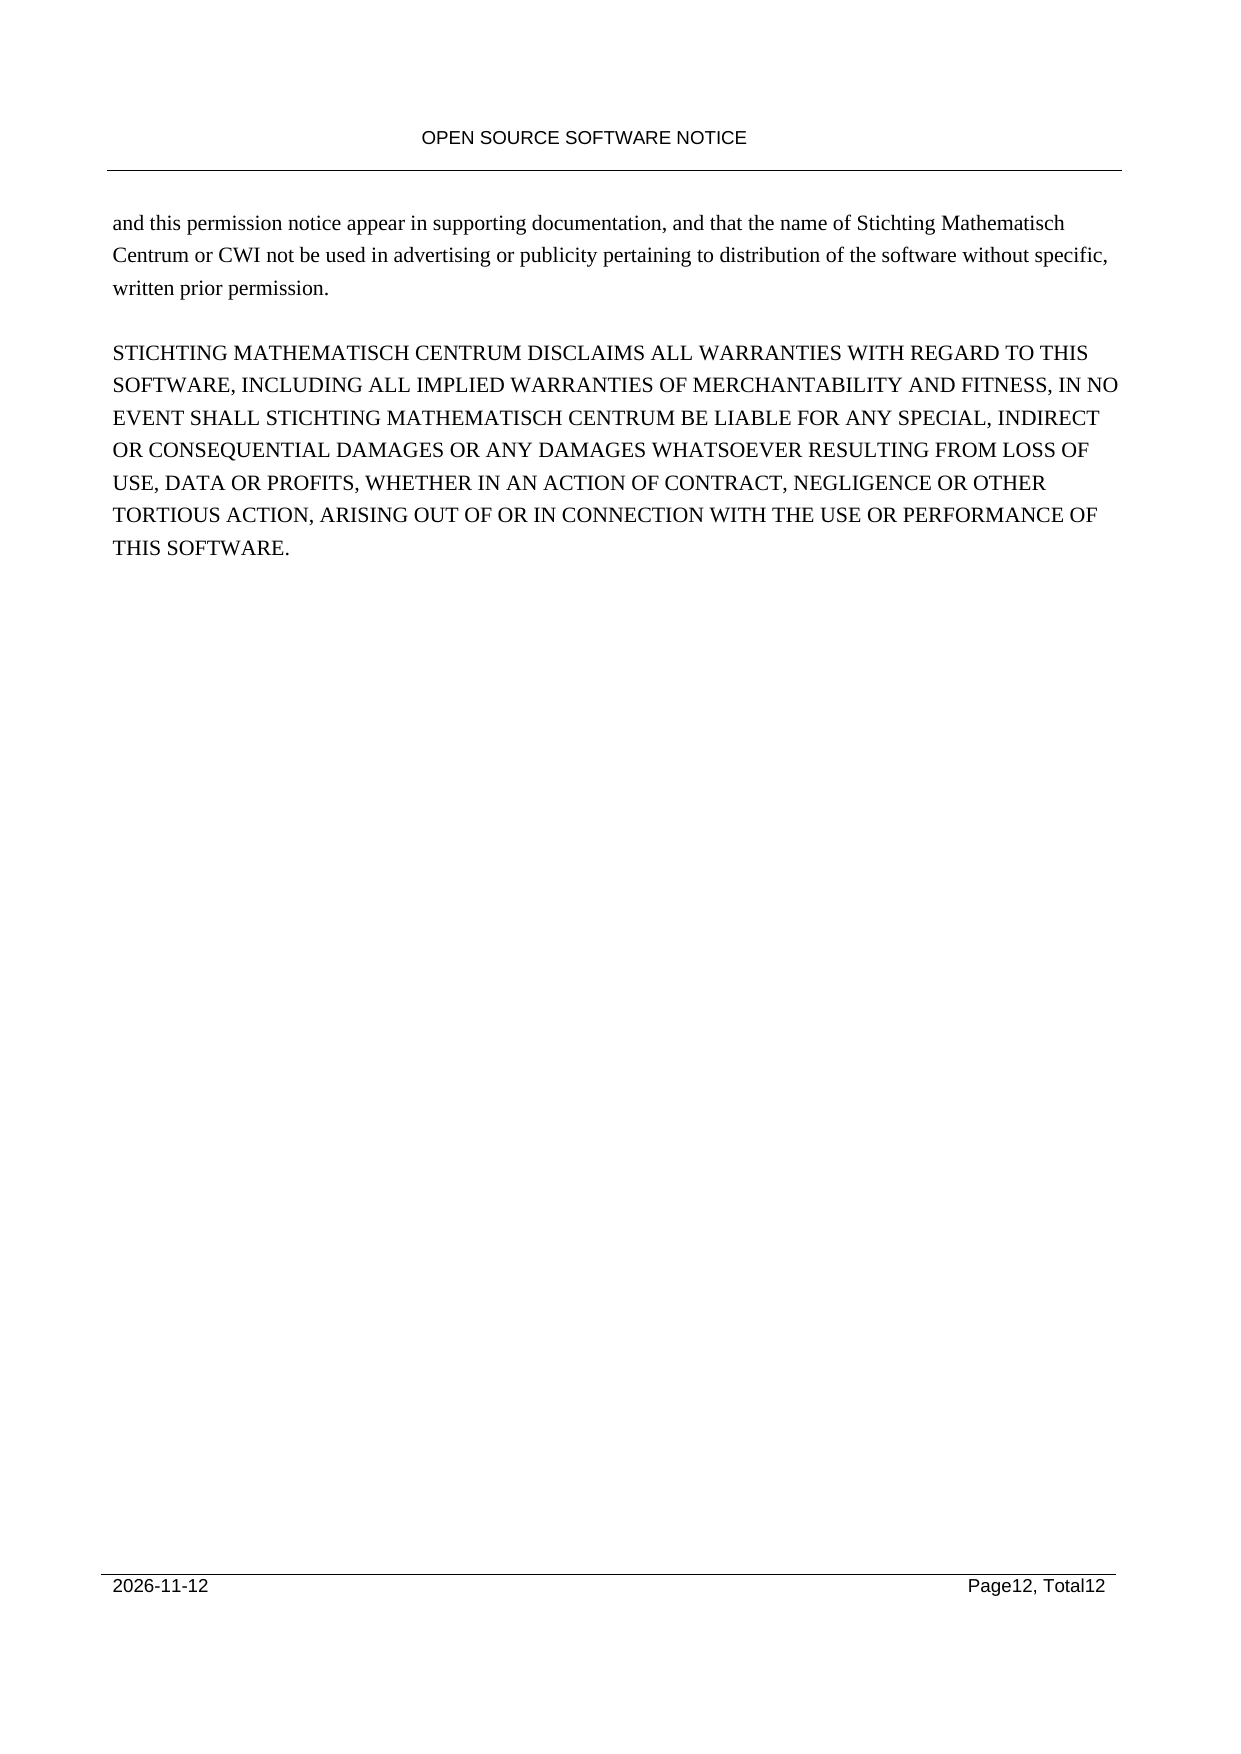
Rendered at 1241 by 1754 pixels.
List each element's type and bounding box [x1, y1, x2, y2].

text [112, 206, 1128, 596]
